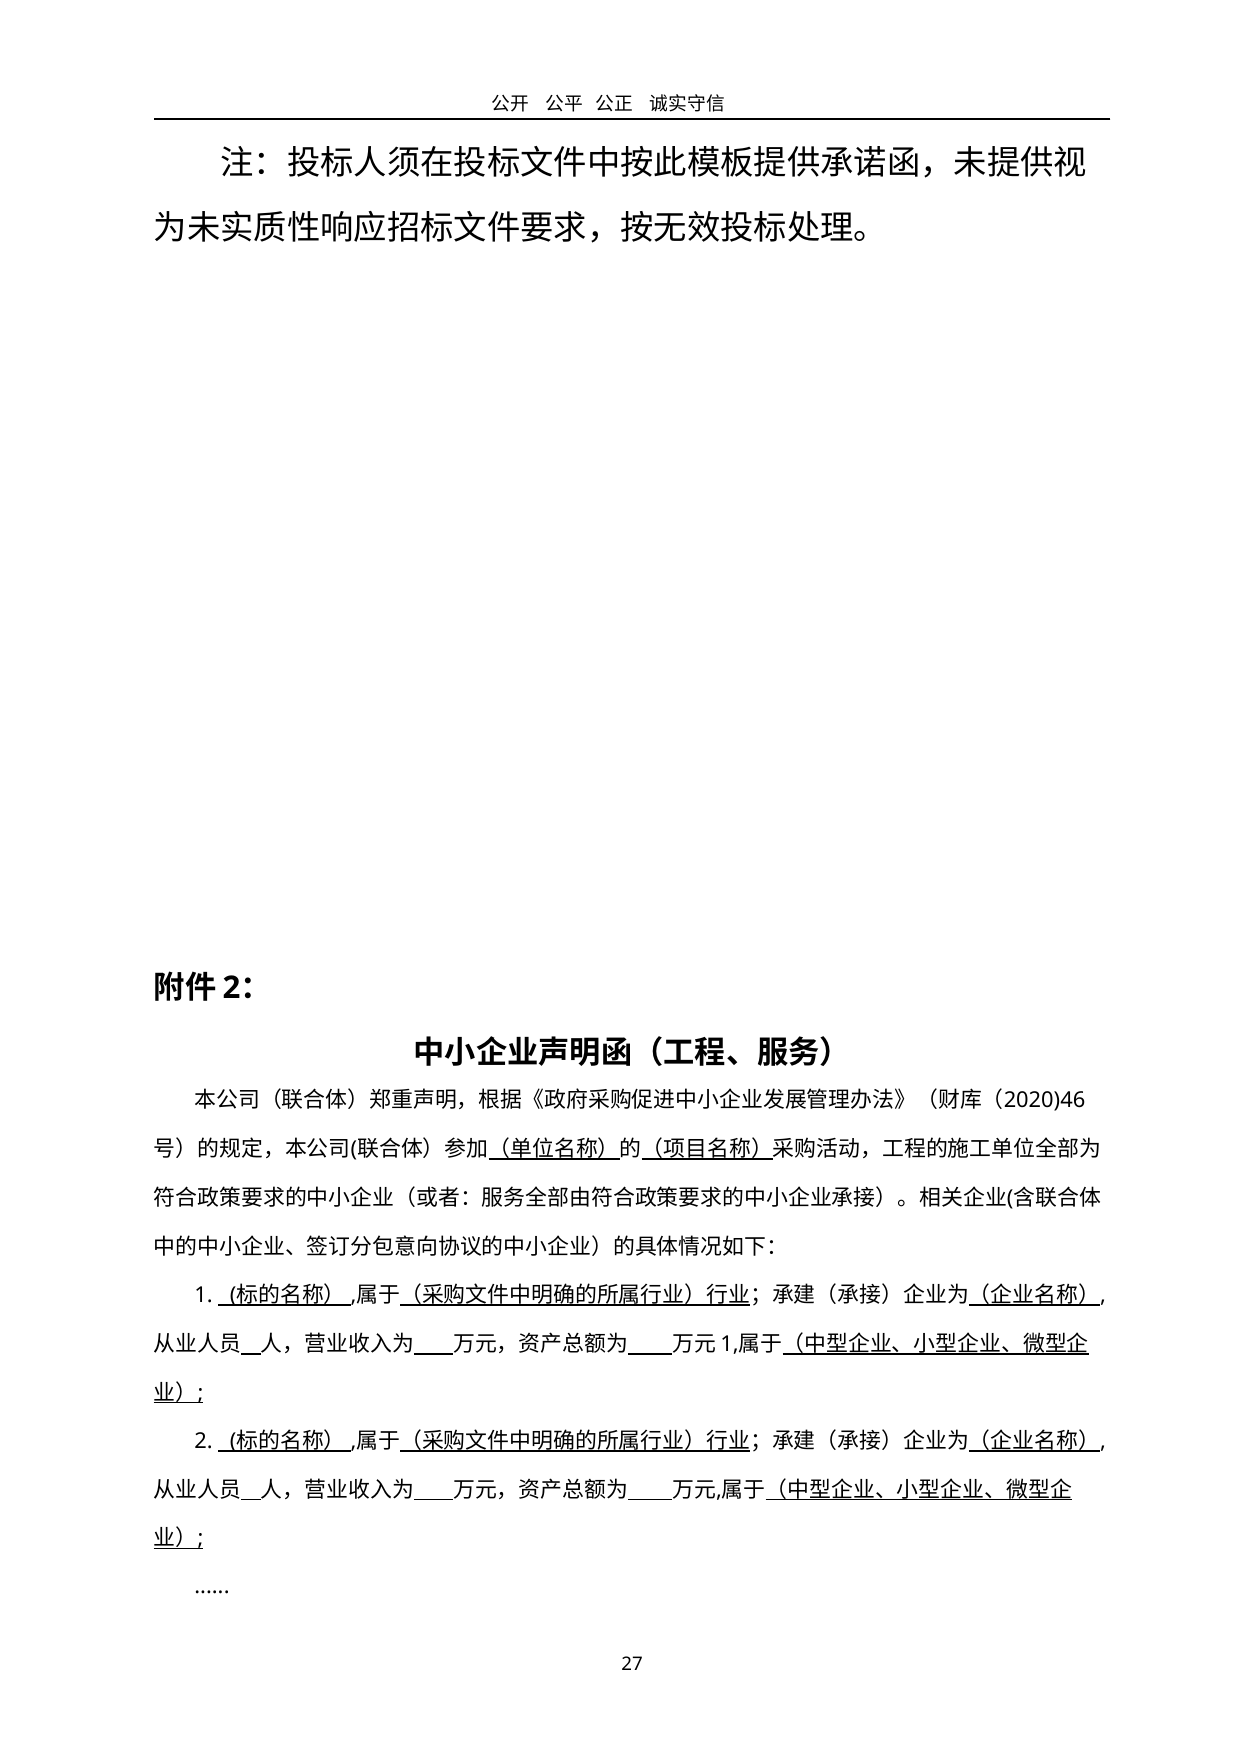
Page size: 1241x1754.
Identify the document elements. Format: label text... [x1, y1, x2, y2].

text 本公司（联合体）郑重声明，根据《政府采购促进中小企业发展管理办法》（财库（2020)46号）的规定，本公司(联合体）参加（单位名称）的（项目名称）采购活动，工程的施工单位全部为符合政策要求的中小企业（或者：服务全部由符合政策要求的中小企业承接）。相关企业(含联合体中的中小企业、签订分包意向协议的中小企业）的具体情况如下： [153, 1082, 1110, 1261]
text 附件2： [153, 952, 1110, 1017]
text 注：投标人须在投标文件中按此模板提供承诺函，未提供视为未实质性响应招标文件要求，按无效投标处理。 [153, 127, 1110, 257]
text ...... [153, 1568, 1110, 1601]
text 中小企业声明函（工程、服务） [153, 1017, 1110, 1082]
text 2. (标的名称） ,属于（采购文件中明确的所属行业）行业；承建（承接）企业为（企业名称）,从业人员 人，营业收入为 万元，资产总额为 万元,属于（中型企业、小型企业、微型企业）; [153, 1422, 1110, 1552]
text 1. (标的名称） ,属于（采购文件中明确的所属行业）行业；承建（承接）企业为（企业名称）,从业人员 人，营业收入为 万元，资产总额为 万元1,属于（中型企业、小型企业、微型企业）; [153, 1277, 1110, 1407]
